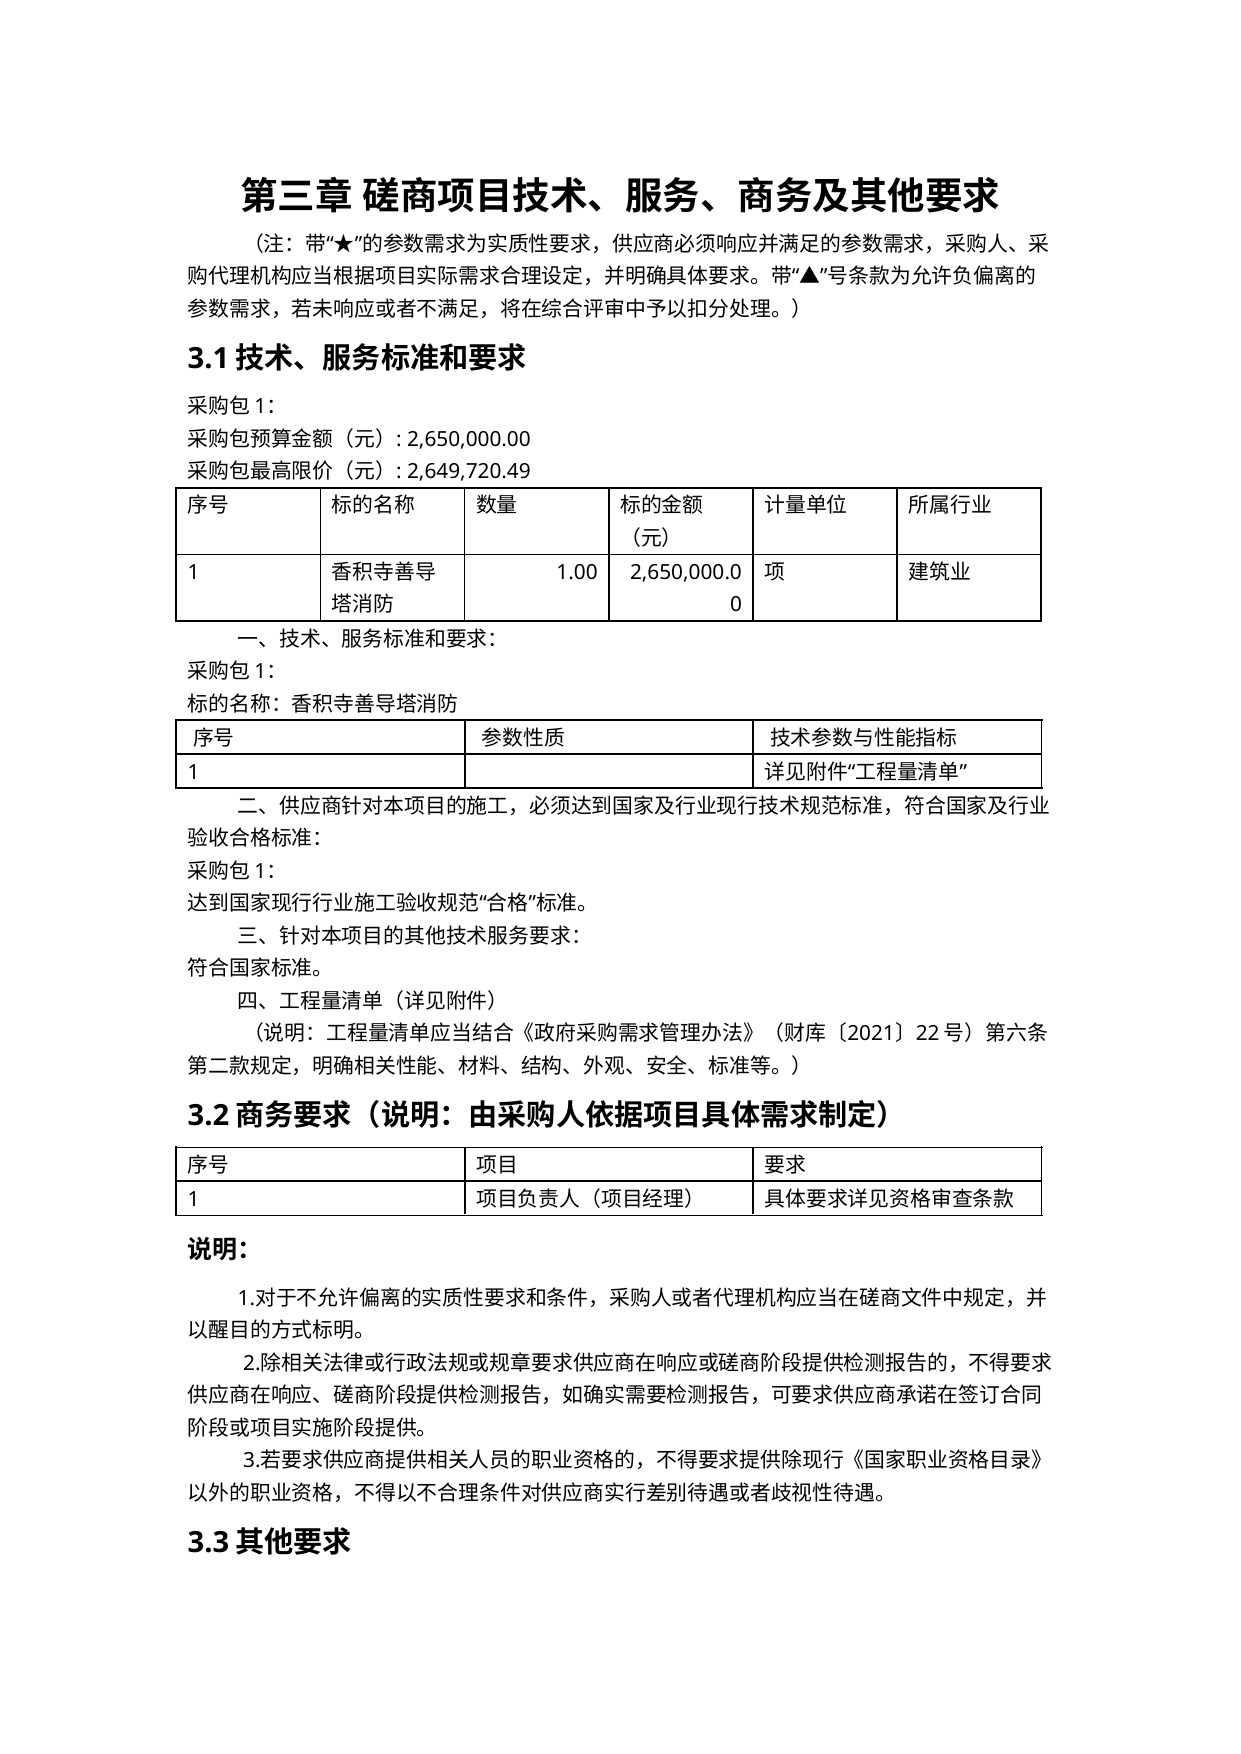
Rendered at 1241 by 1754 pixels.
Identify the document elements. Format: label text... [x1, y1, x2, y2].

text 3.3其他要求 [187, 1508, 1053, 1573]
table_cell 项 [754, 555, 896, 620]
text 符合国家标准。 [187, 951, 1053, 984]
table_cell [466, 755, 752, 787]
table_cell 1 [177, 1182, 464, 1214]
text 3.若要求供应商提供相关人员的职业资格的，不得要求提供除现行《国家职业资格目录》以外的职业资格，不得以不合理条件对供应商实行差别待遇或者歧视性待遇。 [187, 1443, 1053, 1508]
text 采购包1： [187, 654, 1053, 687]
table_header 要求 [754, 1148, 1041, 1180]
table_cell 1.00 [465, 555, 608, 620]
text 采购包预算金额（元）: 2,650,000.00 [187, 422, 1053, 454]
table_cell 香积寺善导塔消防 [321, 555, 464, 620]
table_cell 1 [177, 755, 464, 787]
text （注：带“★”的参数需求为实质性要求，供应商必须响应并满足的参数需求，采购人、采购代理机构应当根据项目实际需求合理设定，并明确具体要求。带“▲”号条款为允许负偏离的参数需求，若未响应或者不满足，将在综合评审中予以扣分处理。） [187, 227, 1053, 324]
table_header 参数性质 [466, 721, 752, 753]
text 2.除相关法律或行政法规或规章要求供应商在响应或磋商阶段提供检测报告的，不得要求供应商在响应、磋商阶段提供检测报告，如确实需要检测报告，可要求供应商承诺在签订合同阶段或项目实施阶段提供。 [187, 1346, 1053, 1443]
table_header 序号 [177, 489, 320, 553]
table_header 计量单位 [754, 489, 896, 553]
text （说明：工程量清单应当结合《政府采购需求管理办法》（财库〔2021〕22号）第六条第二款规定，明确相关性能、材料、结构、外观、安全、标准等。） [187, 1016, 1053, 1081]
table_header 项目 [466, 1148, 752, 1180]
text 一、技术、服务标准和要求： [187, 622, 1053, 654]
table_header 序号 [177, 721, 464, 753]
text 三、针对本项目的其他技术服务要求： [187, 919, 1053, 951]
text 标的名称：香积寺善导塔消防 [187, 687, 1053, 719]
table_cell 具体要求详见资格审查条款 [754, 1182, 1041, 1214]
table_cell 2,650,000.00 [610, 555, 752, 620]
text 3.1技术、服务标准和要求 [187, 324, 1053, 389]
text 采购包1： [187, 389, 1053, 422]
text 四、工程量清单（详见附件） [187, 984, 1053, 1016]
table_header 数量 [465, 489, 608, 553]
text 采购包最高限价（元）: 2,649,720.49 [187, 454, 1053, 487]
table_cell 详见附件“工程量清单” [754, 755, 1041, 787]
text 3.2商务要求（说明：由采购人依据项目具体需求制定） [187, 1081, 1053, 1146]
text 1.对于不允许偏离的实质性要求和条件，采购人或者代理机构应当在磋商文件中规定，并以醒目的方式标明。 [187, 1281, 1053, 1346]
table_header 所属行业 [898, 489, 1040, 553]
text 二、供应商针对本项目的施工，必须达到国家及行业现行技术规范标准，符合国家及行业验收合格标准： [187, 789, 1053, 854]
table_header 标的名称 [321, 489, 464, 553]
table_header 序号 [177, 1148, 464, 1180]
table_cell 1 [177, 555, 320, 620]
table_cell 项目负责人（项目经理） [466, 1182, 752, 1214]
text 说明： [187, 1216, 1053, 1281]
text 第三章 磋商项目技术、服务、商务及其他要求 [187, 162, 1053, 227]
text 采购包1： [187, 854, 1053, 886]
table_header 技术参数与性能指标 [754, 721, 1041, 753]
text 达到国家现行行业施工验收规范“合格”标准。 [187, 886, 1053, 919]
table_header 标的金额 （元） [610, 489, 752, 553]
table_cell 建筑业 [898, 555, 1040, 620]
